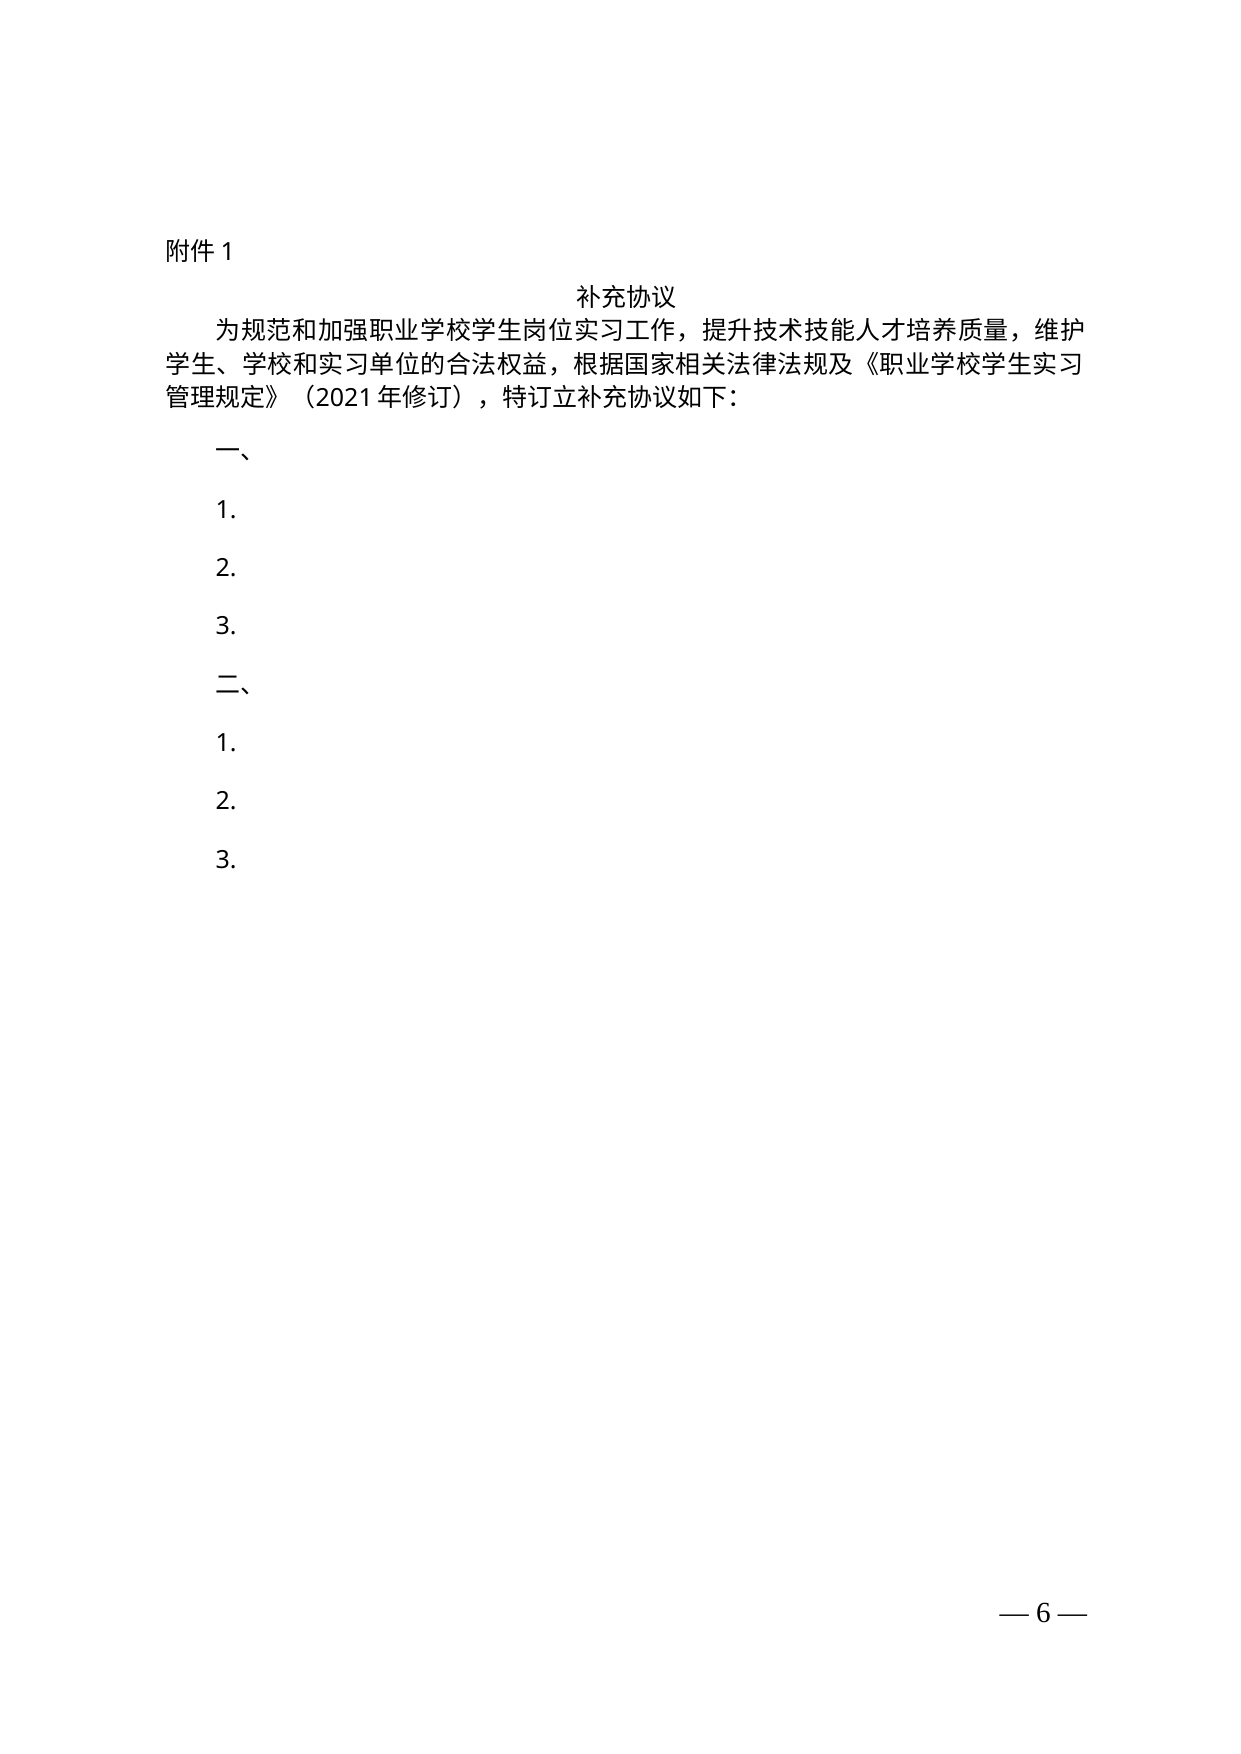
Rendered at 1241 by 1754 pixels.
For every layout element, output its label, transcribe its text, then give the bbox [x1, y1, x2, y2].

text 1. [165, 705, 1087, 763]
text 2. [165, 530, 1087, 588]
text 为规范和加强职业学校学生岗位实习工作，提升技术技能人才培养质量，维护学生、学校和实习单位的合法权益，根据国家相关法律法规及《职业学校学生实习管理规定》（2021年修订），特订立补充协议如下： [165, 313, 1087, 413]
text 1. [165, 471, 1087, 530]
text 一、 [165, 413, 1087, 471]
text 附件1 [165, 219, 1087, 280]
text 3. [165, 588, 1087, 646]
text 2. [165, 763, 1087, 821]
text 二、 [165, 646, 1087, 705]
text 3. [165, 821, 1087, 880]
text 补充协议 [165, 280, 1087, 313]
